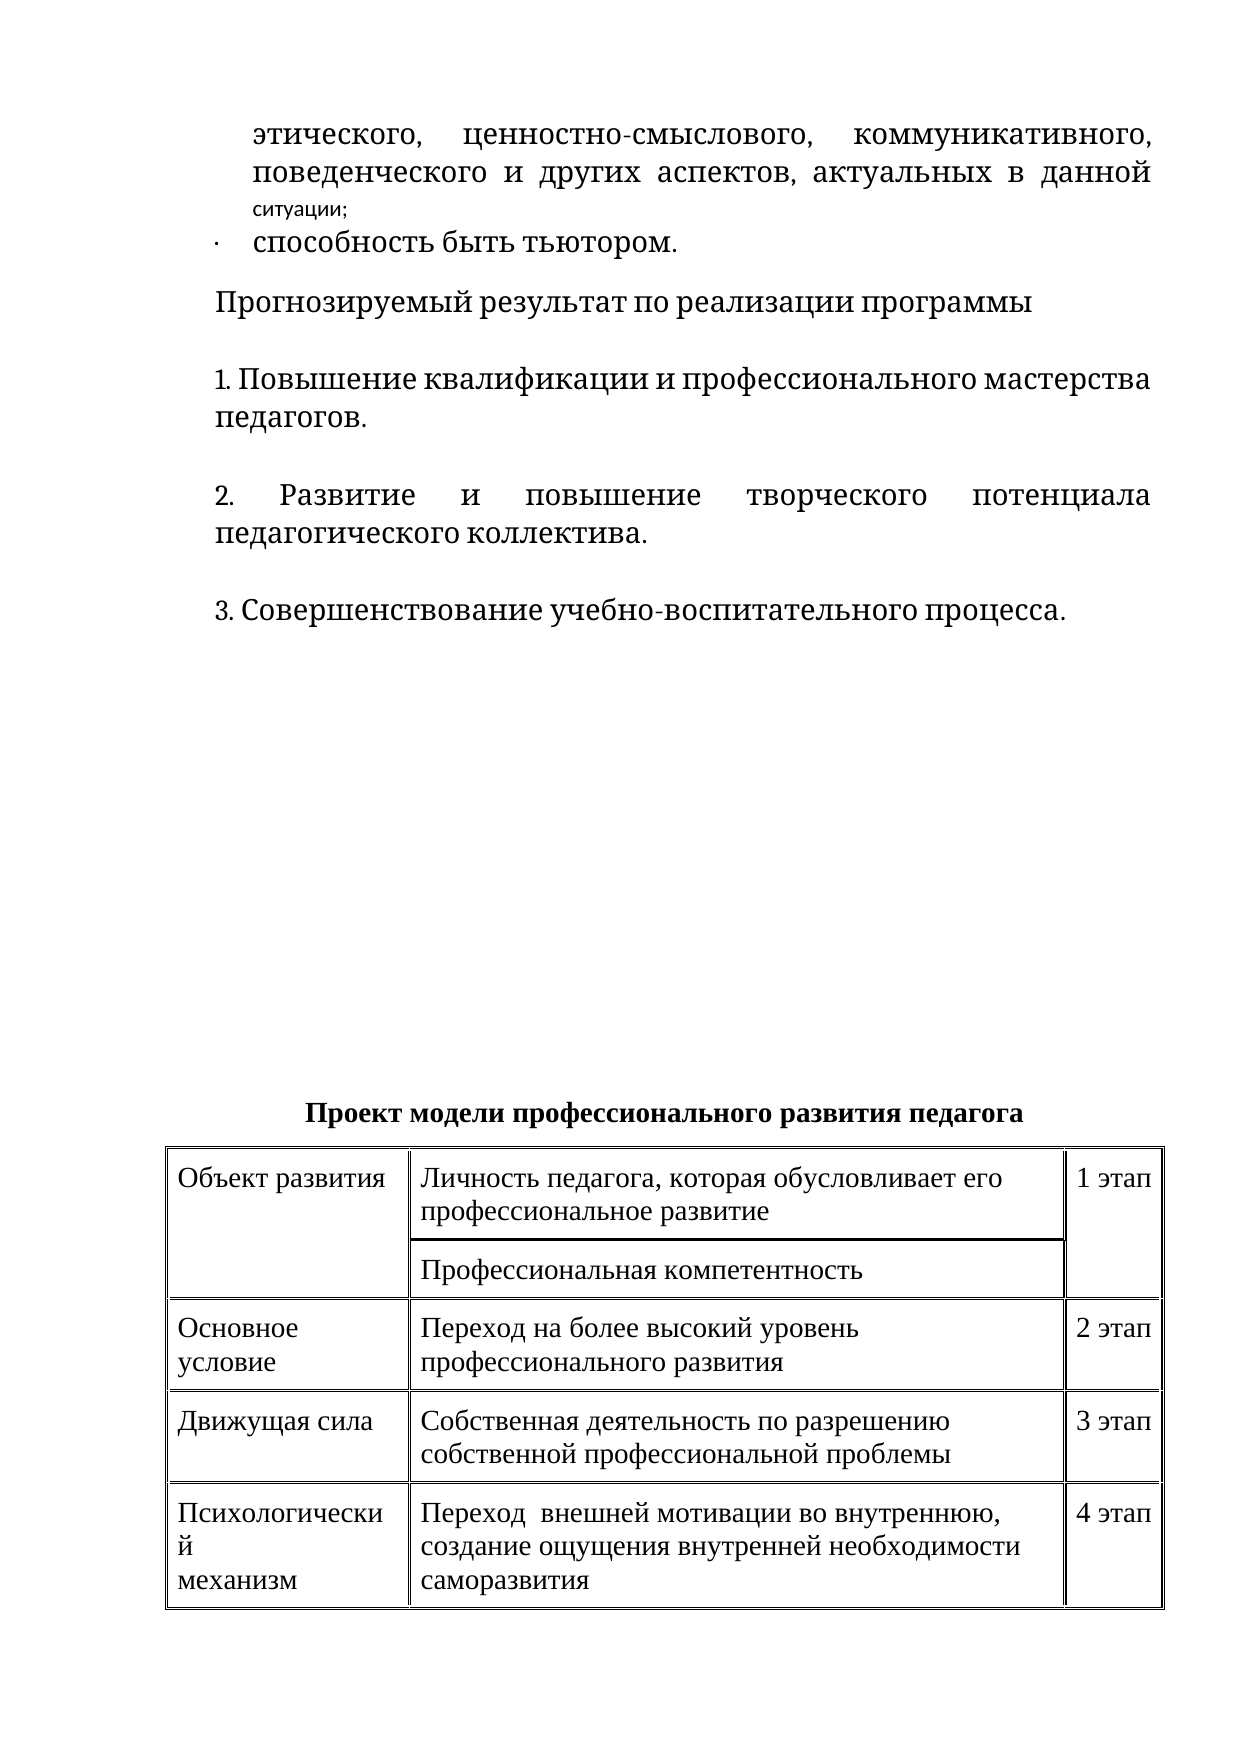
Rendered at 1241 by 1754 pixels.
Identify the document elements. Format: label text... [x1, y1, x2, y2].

table_cell 2 этап [1067, 1296, 1162, 1389]
table_cell Переход внешней мотивации во внутреннюю, создание ощущения внутренней необходимости саморазвития [410, 1481, 1065, 1607]
text Прогнозируемый результат по реализации программы [215, 286, 1152, 319]
table_header 1 этап [1065, 1149, 1161, 1296]
text 3. Совершенствование учебно-воспитательного процесса. [215, 594, 1152, 628]
text Проект модели профессионального развития педагога [177, 1095, 1152, 1129]
table_cell Профессиональная компетентность [411, 1241, 1063, 1296]
table_cell Психологический механизм [166, 1481, 409, 1607]
table_header Личность педагога, которая обусловливает его профессиональное развитие [410, 1147, 1065, 1238]
text 2. Развитие и повышение творческого потенциала педагогического коллектива. [215, 479, 1152, 551]
table_cell Движущая сила [166, 1389, 409, 1481]
table_cell Собственная деятельность по разрешению собственной профессиональной проблемы [411, 1392, 1063, 1481]
table_cell 4 этап [1065, 1481, 1163, 1607]
table_cell 3 этап [1065, 1389, 1163, 1481]
text 1. Повышение квалификации и профессионального мастерства педагогов. [215, 363, 1152, 435]
table_cell Основное условие [168, 1296, 408, 1389]
table_cell Переход на более высокий уровень профессионального развития [411, 1300, 1063, 1389]
list способность быть тьютором. [215, 227, 1152, 260]
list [215, 118, 1152, 222]
table_header Объект развития [168, 1149, 409, 1296]
